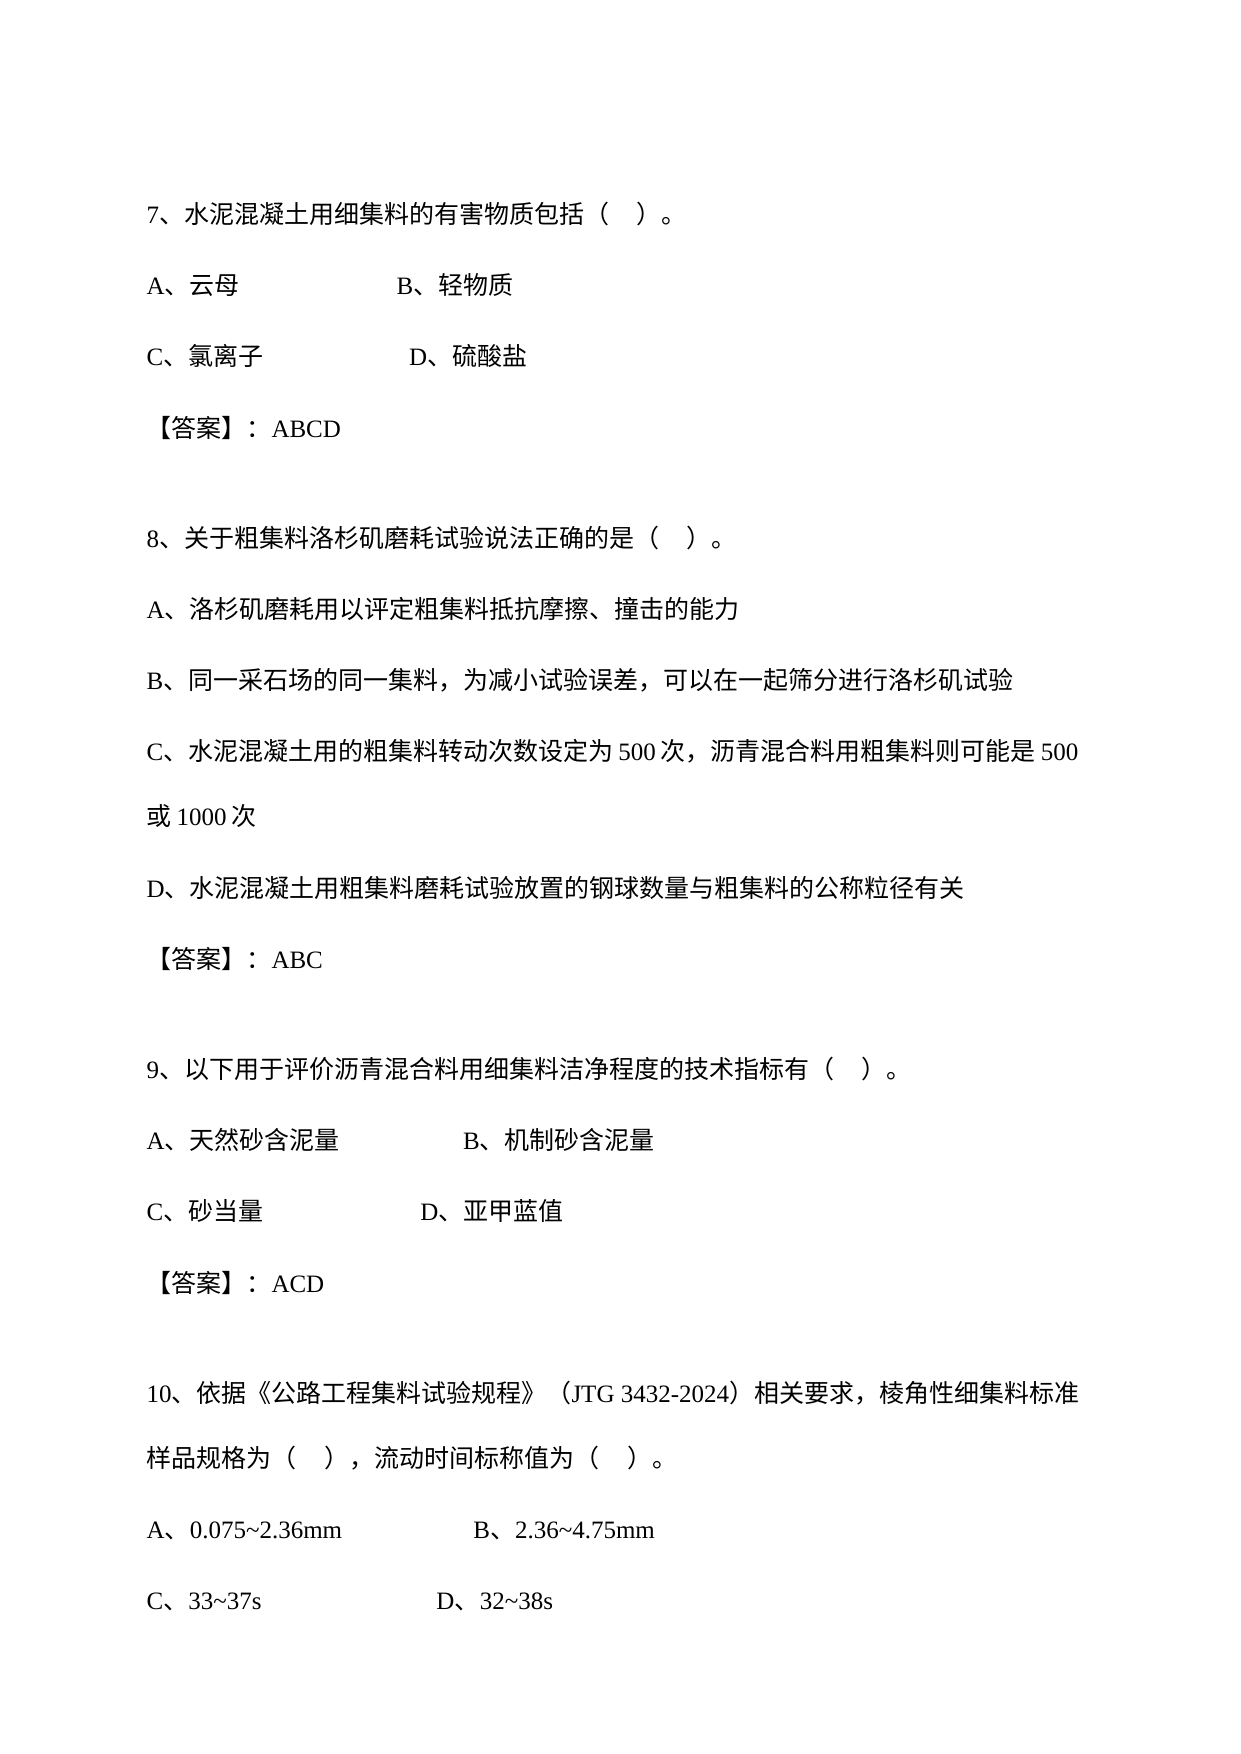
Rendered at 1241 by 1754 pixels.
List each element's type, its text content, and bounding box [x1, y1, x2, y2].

text 【答案】：ABCD [146, 394, 1094, 459]
text C、氯离子 D、硫酸盐 [146, 322, 1094, 387]
text 8、关于粗集料洛杉矶磨耗试验说法正确的是（ ）。 [146, 504, 1094, 569]
text A、0.075~2.36mm B、2.36~4.75mm [146, 1495, 1094, 1560]
text A、云母 B、轻物质 [146, 251, 1094, 316]
text 9、以下用于评价沥青混合料用细集料洁净程度的技术指标有（ ）。 [146, 1035, 1094, 1100]
text C、水泥混凝土用的粗集料转动次数设定为500次，沥青混合料用粗集料则可能是500或1000次 [146, 717, 1094, 847]
text C、33~37s D、32~38s [146, 1566, 1094, 1631]
text 【答案】：ABC [146, 925, 1094, 990]
text B、同一采石场的同一集料，为减小试验误差，可以在一起筛分进行洛杉矶试验 [146, 646, 1094, 711]
text 10、依据《公路工程集料试验规程》（JTG 3432-2024）相关要求，棱角性细集料标准样品规格为（ ），流动时间标称值为（ ）。 [146, 1359, 1094, 1489]
text C、砂当量 D、亚甲蓝值 [146, 1177, 1094, 1242]
text 【答案】：ACD [146, 1249, 1094, 1314]
text D、水泥混凝土用粗集料磨耗试验放置的钢球数量与粗集料的公称粒径有关 [146, 854, 1094, 919]
text A、天然砂含泥量 B、机制砂含泥量 [146, 1106, 1094, 1171]
text A、洛杉矶磨耗用以评定粗集料抵抗摩擦、撞击的能力 [146, 575, 1094, 640]
text 7、水泥混凝土用细集料的有害物质包括（ ）。 [146, 180, 1094, 245]
